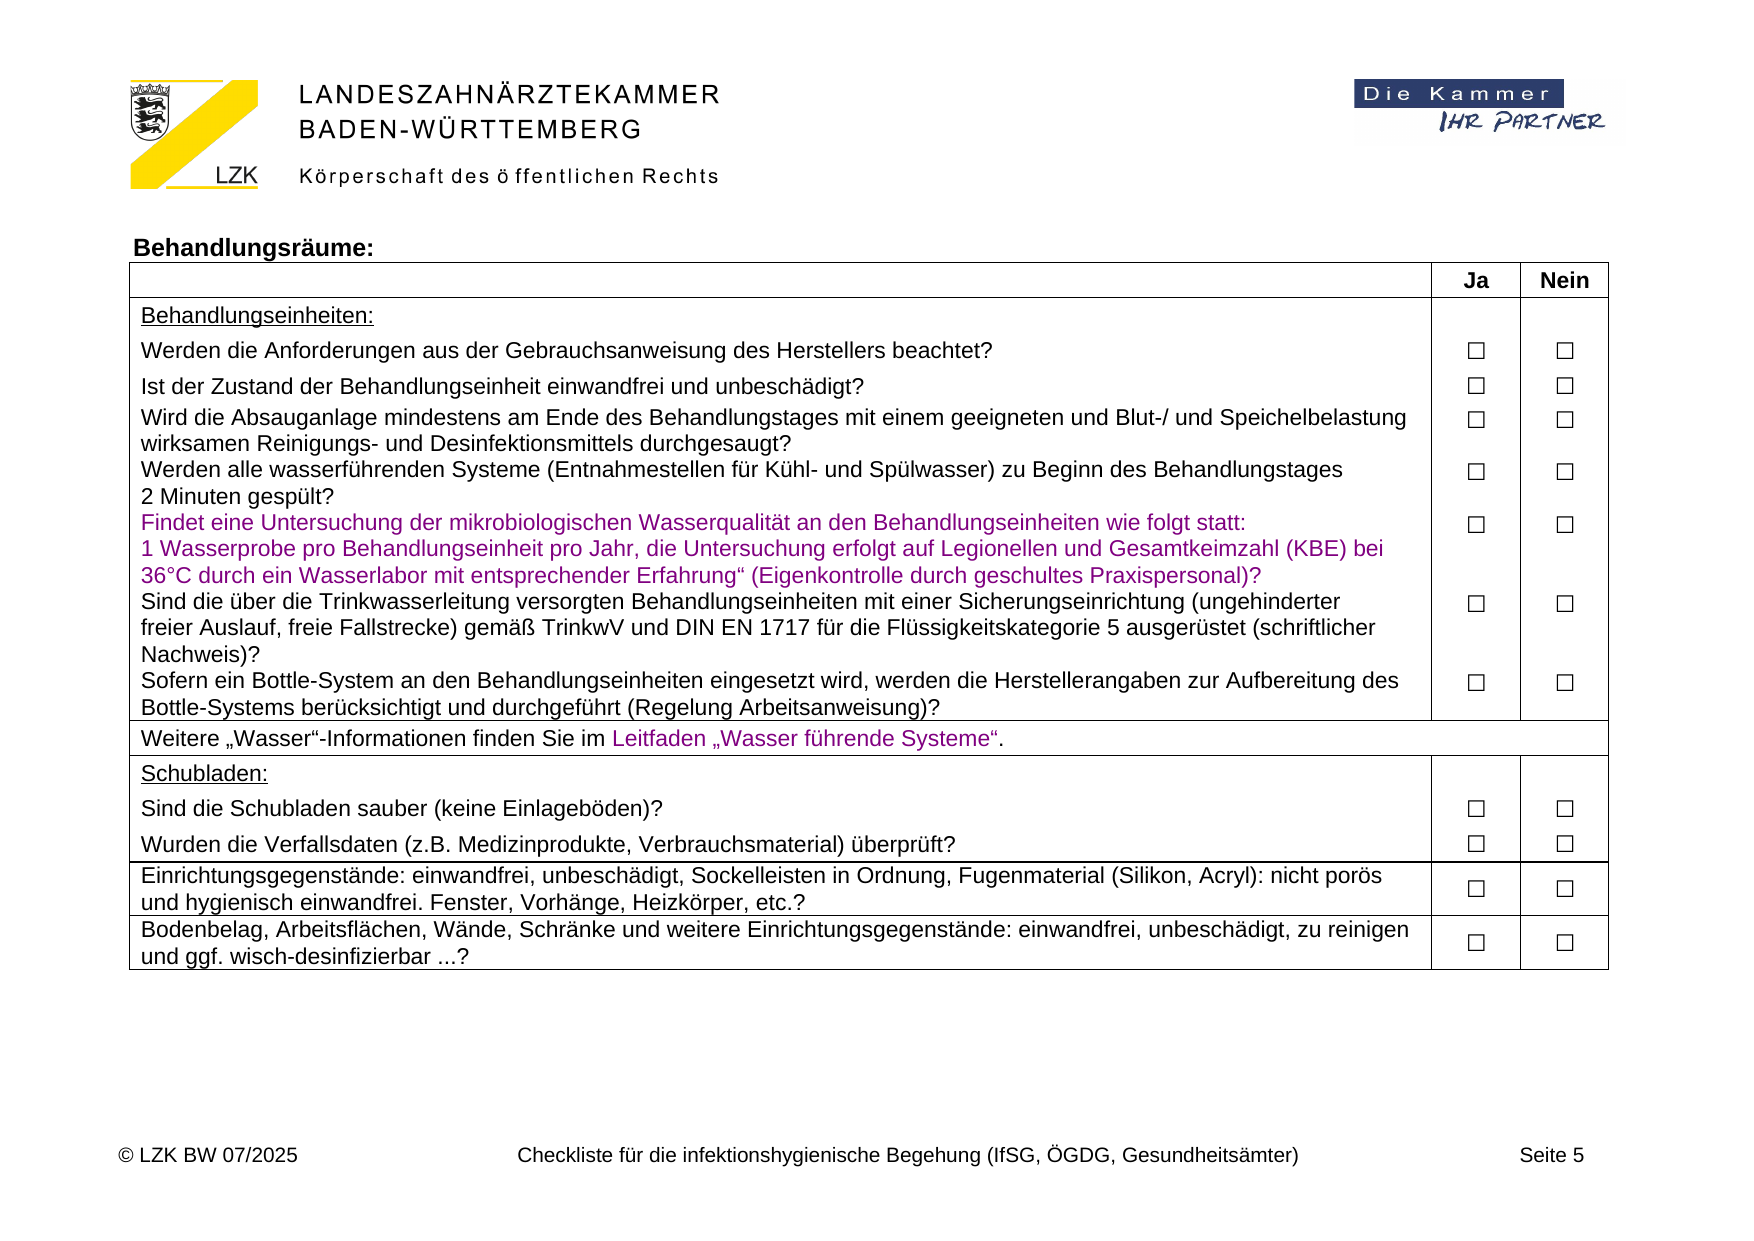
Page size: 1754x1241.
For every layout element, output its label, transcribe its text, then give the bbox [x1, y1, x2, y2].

table_cell Bodenbelag, Arbeitsflächen, Wände, Schränke und weitere Einrichtungsgegenstände: einwandfrei, unbeschädigt, zu reinigen und ggf. wisch-desinfizierbar ...? [130, 916, 1431, 969]
table_cell Werden die Anforderungen aus der Gebrauchsanweisung des Herstellers beachtet? [130, 333, 1431, 368]
table_cell [1521, 298, 1608, 333]
table_cell [1432, 756, 1520, 791]
table_cell Einrichtungsgegenstände: einwandfrei, unbeschädigt, Sockelleisten in Ordnung, Fugenmaterial (Silikon, Acryl): nicht porös und hygienisch einwandfrei. Fenster, Vorhänge, Heizkörper, etc.? [130, 863, 1431, 915]
picture [130, 80, 722, 189]
table_cell Sind die Schubladen sauber (keine Einlageböden)? [130, 791, 1431, 826]
table_cell Sind die über die Trinkwasserleitung versorgten Behandlungseinheiten mit einer Sicherungseinrichtung (ungehinderter freier Auslauf, freie Fallstrecke) gemäß TrinkwV und DIN EN 1717 für die Flüssigkeitskategorie 5 ausgerüstet (schriftlicher Nachweis)? [130, 588, 1431, 667]
table_cell Ist der Zustand der Behandlungseinheit einwandfrei und unbeschädigt? [130, 368, 1431, 403]
table_cell [1432, 298, 1520, 333]
table_header Ja [1432, 263, 1520, 297]
table_cell [1521, 756, 1608, 791]
table_cell Wurden die Verfallsdaten (z.B. Medizinprodukte, Verbrauchsmaterial) überprüft? [130, 826, 1431, 861]
table_cell Wird die Absauganlage mindestens am Ende des Behandlungstages mit einem geeigneten und Blut-/ und Speichelbelastung wirksamen Reinigungs- und Desinfektionsmittels durchgesaugt? [130, 404, 1431, 456]
table_cell Behandlungseinheiten: [130, 298, 1431, 333]
text Behandlungsräume: [133, 233, 1532, 262]
table_cell Findet eine Untersuchung der mikrobiologischen Wasserqualität an den Behandlungseinheiten wie folgt statt: 1 Wasserprobe pro Behandlungseinheit pro Jahr, die Untersuchung erfolgt auf Legionellen und Gesamtkeimzahl (KBE) bei 36°C durch ein Wasserlabor mit entsprechender Erfahrung“ (Eigenkontrolle durch geschultes Praxispersonal)? [130, 509, 1431, 588]
table_cell Weitere „Wasser“-Informationen finden Sie im Leitfaden „Wasser führende Systeme“. [130, 721, 1608, 755]
picture [1354, 79, 1626, 146]
table_header [130, 263, 1431, 297]
table_header Nein [1521, 263, 1608, 297]
table_cell Sofern ein Bottle-System an den Behandlungseinheiten eingesetzt wird, werden die Herstellerangaben zur Aufbereitung des Bottle-Systems berücksichtigt und durchgeführt (Regelung Arbeitsanweisung)? [130, 667, 1431, 720]
table_cell Werden alle wasserführenden Systeme (Entnahmestellen für Kühl- und Spülwasser) zu Beginn des Behandlungstages 2 Minuten gespült? [130, 456, 1431, 509]
table_cell Schubladen: [130, 756, 1431, 791]
